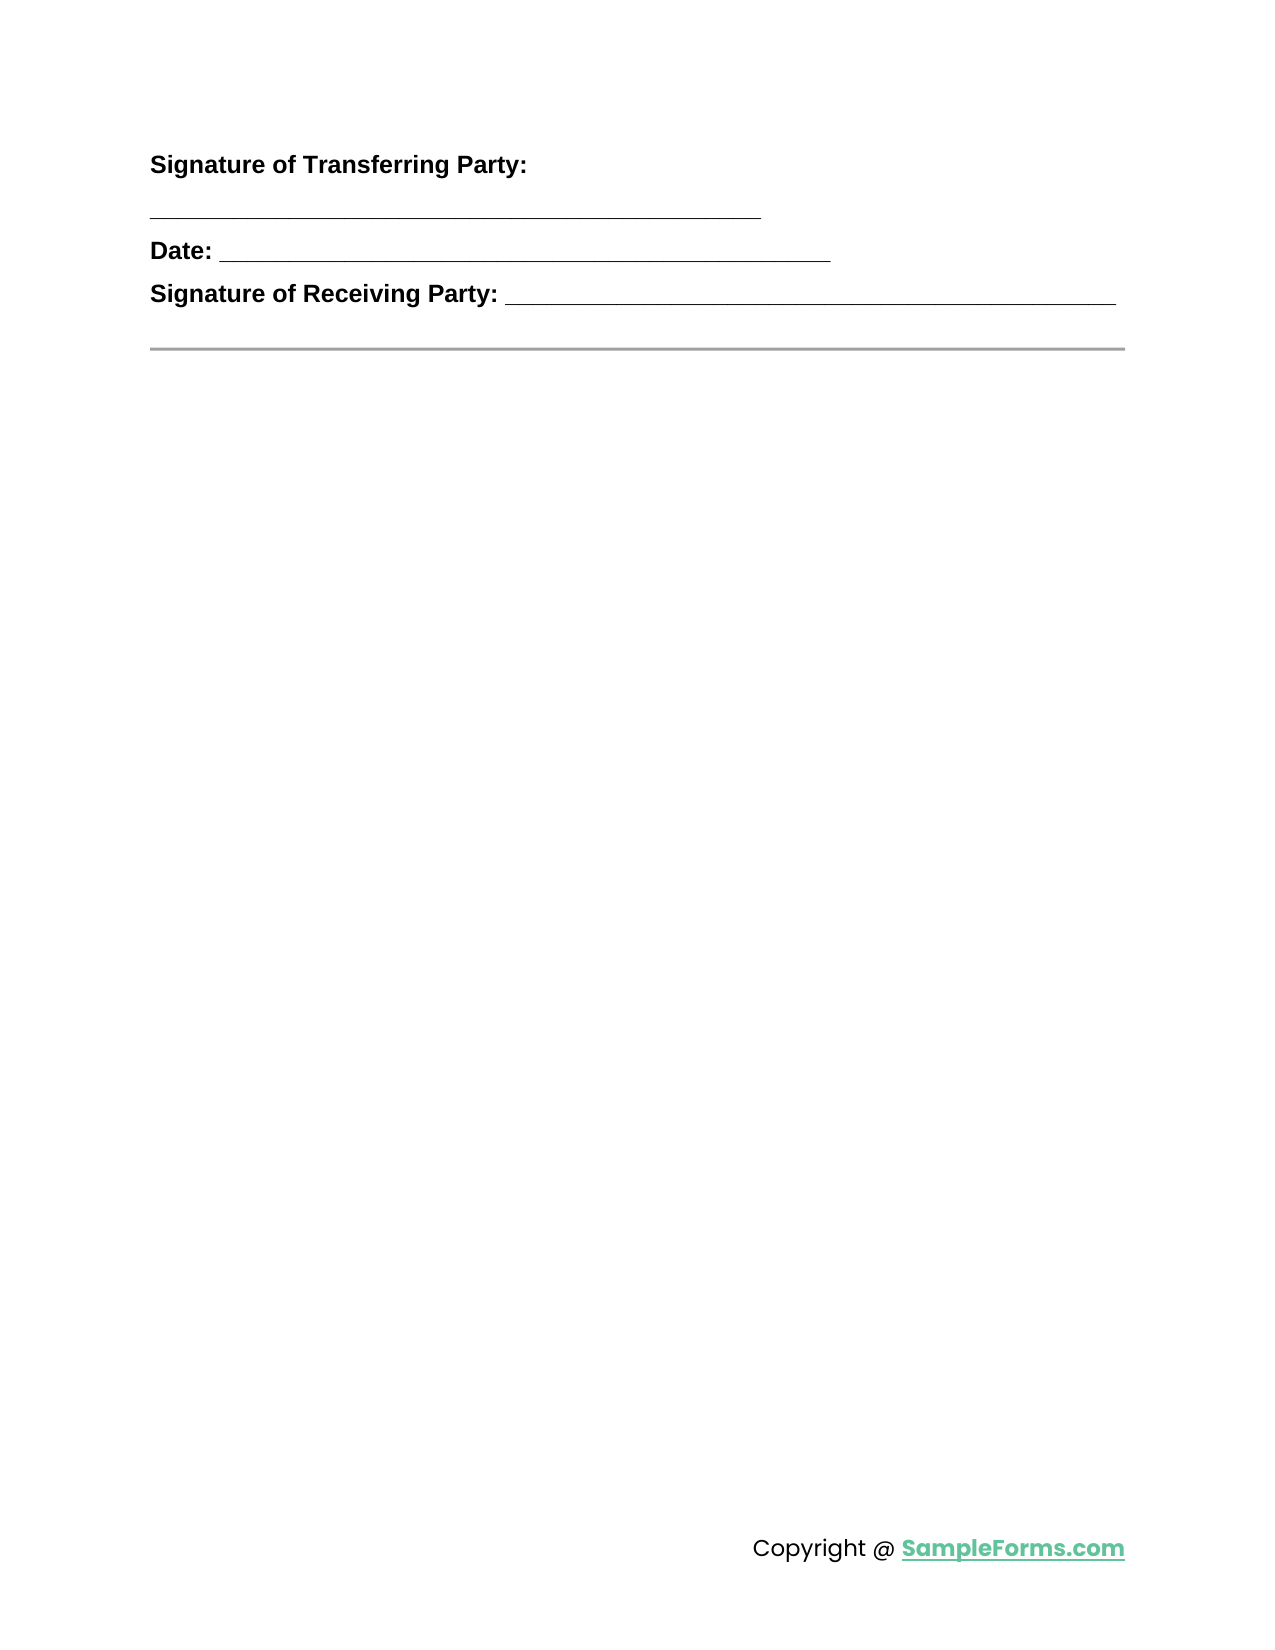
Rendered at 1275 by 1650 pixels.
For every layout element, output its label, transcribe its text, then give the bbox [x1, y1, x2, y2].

text Signature of Transferring Party: ____________________________________________ Date: ____________________________________________ Signature of Receiving Party: ____________________________________________ [150, 150, 1125, 308]
